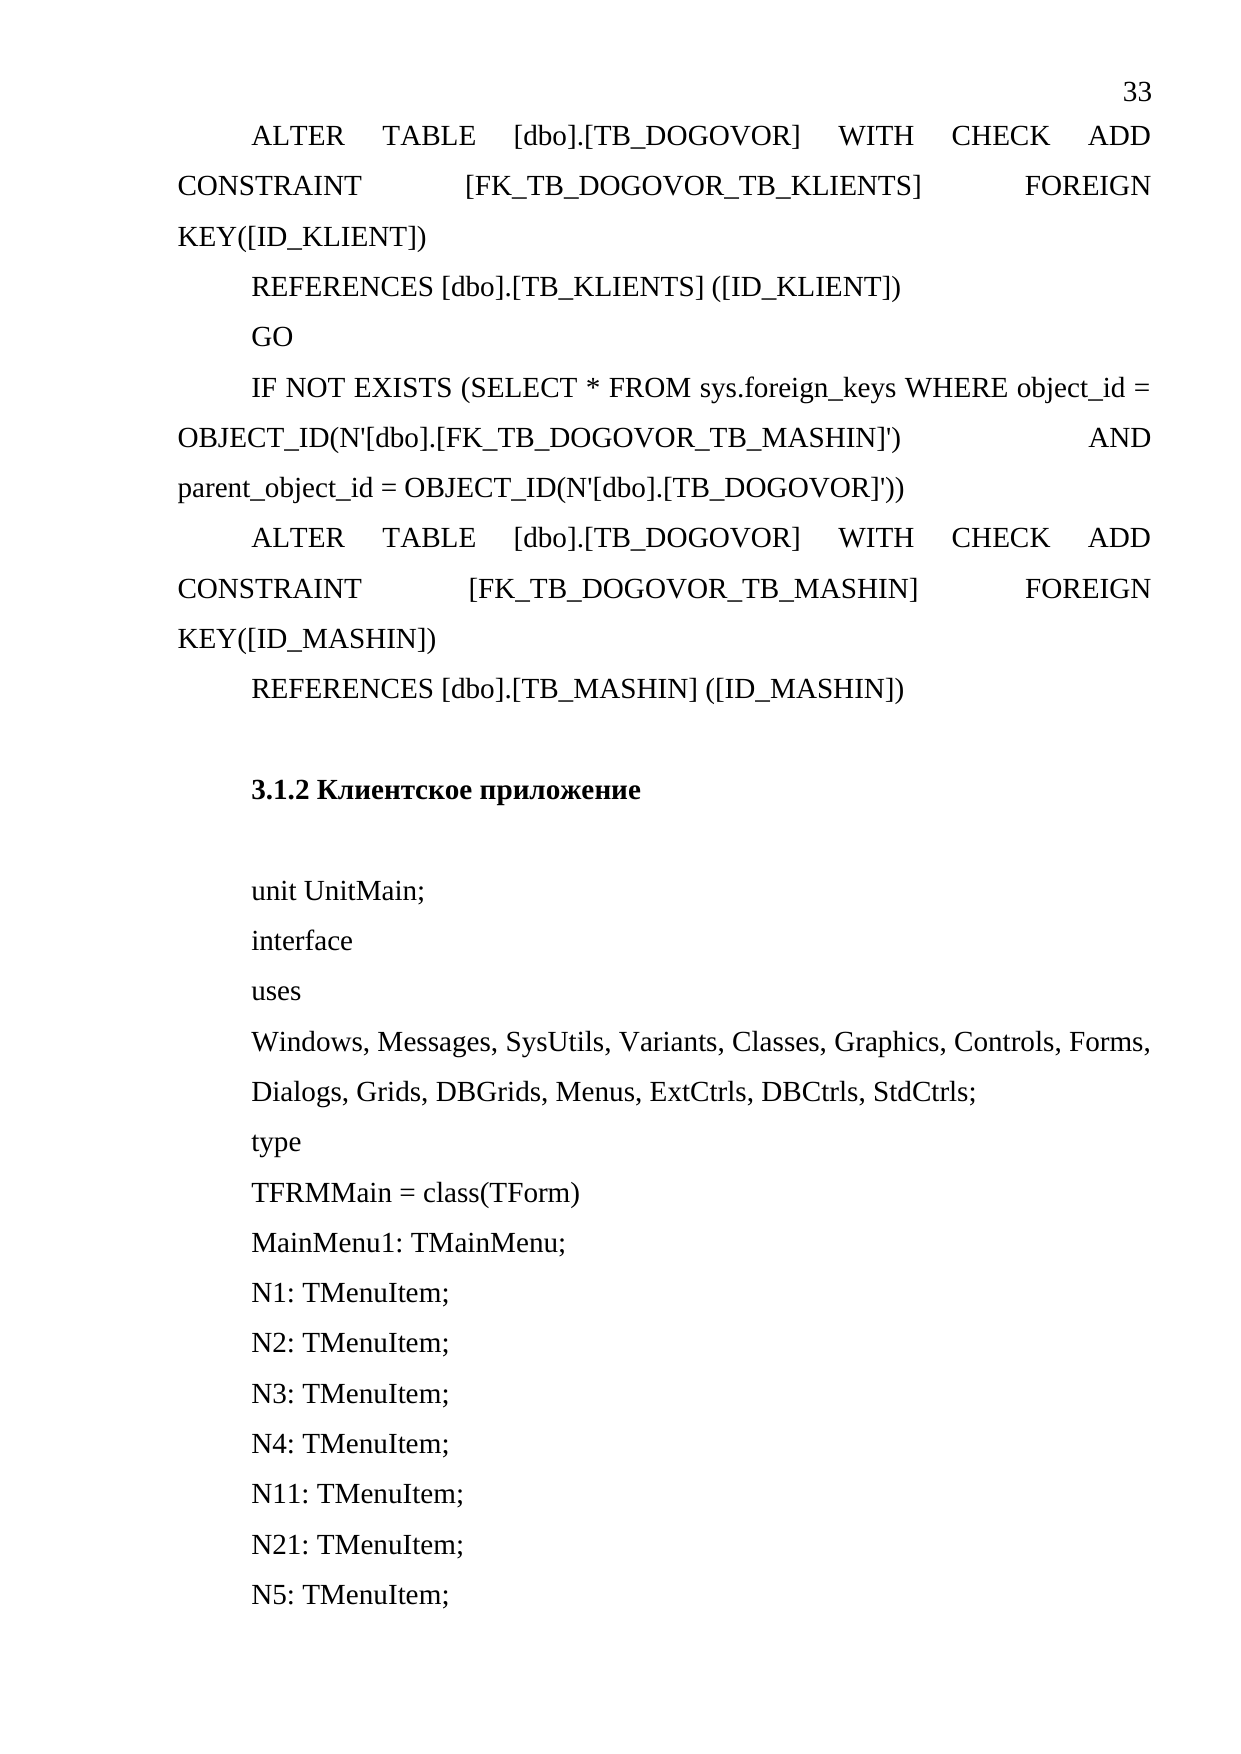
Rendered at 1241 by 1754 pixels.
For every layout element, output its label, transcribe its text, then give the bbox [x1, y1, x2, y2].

text ALTER TABLE [dbo].[TB_DOGOVOR] WITH CHECK ADD CONSTRAINT [FK_TB_DOGOVOR_TB_MASHIN] FOREIGN KEY([ID_MASHIN]) [177, 521, 1152, 655]
text N2: TMenuItem; [177, 1326, 1152, 1359]
text REFERENCES [dbo].[TB_MASHIN] ([ID_MASHIN]) [177, 672, 1152, 705]
text N4: TMenuItem; [177, 1426, 1152, 1460]
text IF NOT EXISTS (SELECT * FROM sys.foreign_keys WHERE object_id = OBJECT_ID(N'[dbo].[FK_TB_DOGOVOR_TB_MASHIN]') AND parent_object_id = OBJECT_ID(N'[dbo].[TB_DOGOVOR]')) [177, 370, 1152, 504]
text Dialogs, Grids, DBGrids, Menus, ExtCtrls, DBCtrls, StdCtrls; [177, 1074, 1152, 1108]
text unit UnitMain; [177, 873, 1152, 906]
text uses [177, 973, 1152, 1007]
text ALTER TABLE [dbo].[TB_DOGOVOR] WITH CHECK ADD CONSTRAINT [FK_TB_DOGOVOR_TB_KLIENTS] FOREIGN KEY([ID_KLIENT]) [177, 118, 1152, 252]
text TFRMMain = class(TForm) [177, 1175, 1152, 1208]
text N1: TMenuItem; [177, 1275, 1152, 1309]
text N21: TMenuItem; [177, 1527, 1152, 1560]
text interface [177, 923, 1152, 957]
subtitle 3.1.2 Клиентское приложение [177, 772, 1152, 806]
text N5: TMenuItem; [177, 1577, 1152, 1611]
text N11: TMenuItem; [177, 1477, 1152, 1510]
text REFERENCES [dbo].[TB_KLIENTS] ([ID_KLIENT]) [177, 269, 1152, 303]
text GO [177, 319, 1152, 353]
text Windows, Messages, SysUtils, Variants, Classes, Graphics, Controls, Forms, [177, 1024, 1152, 1057]
text type [177, 1124, 1152, 1158]
text MainMenu1: TMainMenu; [177, 1225, 1152, 1258]
text N3: TMenuItem; [177, 1376, 1152, 1409]
